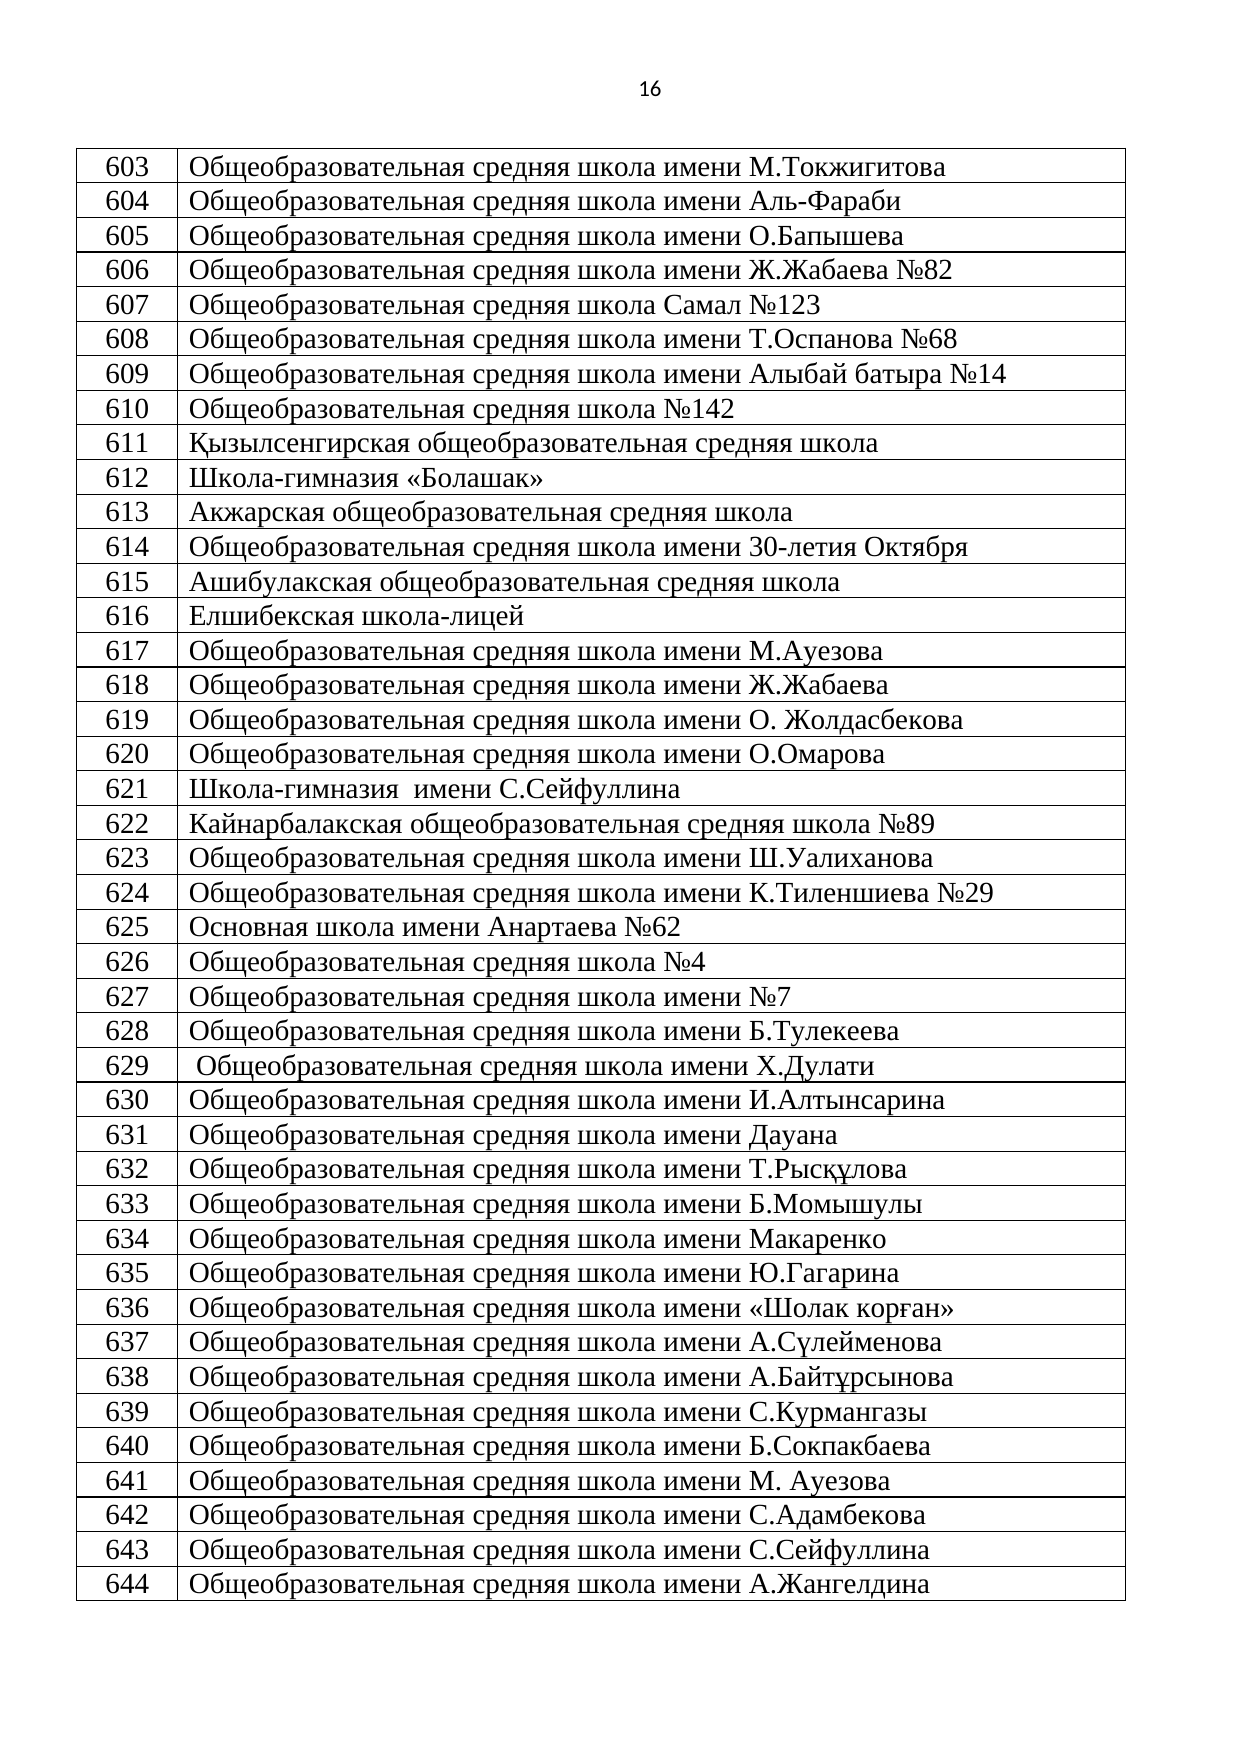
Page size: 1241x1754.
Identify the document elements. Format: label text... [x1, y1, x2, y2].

table_cell Общеобразовательная средняя школа №142 [178, 391, 1125, 424]
table_cell Общеобразовательная средняя школа имени А.Сүлейменова [178, 1325, 1125, 1358]
table_cell 624 [77, 875, 177, 908]
table_cell Общеобразовательная средняя школа имени М.Токжигитова [178, 149, 1125, 182]
table_cell Общеобразовательная средняя школа имени Б.Момышулы [178, 1186, 1125, 1220]
table_cell Общеобразовательная средняя школа имени Т.Оспанова №68 [178, 322, 1125, 355]
table_cell Общеобразовательная средняя школа имени К.Тиленшиева №29 [178, 875, 1125, 908]
table_cell 625 [77, 910, 177, 943]
table_cell 631 [77, 1117, 177, 1151]
table_cell 617 [77, 633, 177, 666]
table_cell Общеобразовательная средняя школа имени И.Алтынсарина [178, 1083, 1125, 1116]
table_cell Общеобразовательная средняя школа имени М.Ауезова [178, 633, 1125, 666]
table_cell 634 [77, 1221, 177, 1254]
table_cell Общеобразовательная средняя школа имени Б.Тулекеева [178, 1013, 1125, 1047]
table_cell 614 [77, 529, 177, 563]
table_cell Общеобразовательная средняя школа имени О.Бапышева [178, 218, 1125, 251]
table_cell 618 [77, 668, 177, 701]
table_cell 642 [77, 1498, 177, 1531]
table_cell Ашибулакская общеобразовательная средняя школа [178, 564, 1125, 597]
table_cell Общеобразовательная средняя школа имени «Шолак корған» [178, 1290, 1125, 1323]
table_cell 636 [77, 1290, 177, 1323]
table_cell 610 [77, 391, 177, 424]
table_cell 627 [77, 979, 177, 1012]
table_cell Общеобразовательная средняя школа Самал №123 [178, 287, 1125, 321]
table_cell 615 [77, 564, 177, 597]
table_cell 603 [77, 149, 177, 182]
table_cell 637 [77, 1325, 177, 1358]
table_cell Акжарская общеобразовательная средняя школа [178, 495, 1125, 528]
table_cell 633 [77, 1186, 177, 1220]
table_cell 612 [77, 460, 177, 493]
table_cell Общеобразовательная средняя школа имени Ж.Жабаева №82 [178, 253, 1125, 286]
table_cell Общеобразовательная средняя школа имени Ш.Уалиханова [178, 840, 1125, 874]
table_cell Общеобразовательная средняя школа имени С.Сейфуллина [178, 1532, 1125, 1566]
table_cell 609 [77, 356, 177, 390]
table_cell 635 [77, 1255, 177, 1289]
table_cell Елшибекская школа-лицей [178, 598, 1125, 632]
table_cell Школа-гимназия имени С.Сейфуллина [178, 771, 1125, 805]
table_cell Общеобразовательная средняя школа имени О. Жолдасбекова [178, 702, 1125, 736]
table_cell Общеобразовательная средняя школа имени С.Курмангазы [178, 1394, 1125, 1427]
table_cell Общеобразовательная средняя школа имени №7 [178, 979, 1125, 1012]
table_cell Школа-гимназия «Болашак» [178, 460, 1125, 493]
table_cell 643 [77, 1532, 177, 1566]
table_cell Общеобразовательная средняя школа имени Макаренко [178, 1221, 1125, 1254]
table_cell Кайнарбалакская общеобразовательная средняя школа №89 [178, 806, 1125, 839]
table_cell Общеобразовательная средняя школа имени Т.Рысқұлова [178, 1152, 1125, 1185]
table_cell Основная школа имени Анартаева №62 [178, 910, 1125, 943]
table_cell 623 [77, 840, 177, 874]
table_cell Общеобразовательная средняя школа имени Аль-Фараби [178, 183, 1125, 217]
table_cell Общеобразовательная средняя школа №4 [178, 944, 1125, 978]
table_cell 613 [77, 495, 177, 528]
table_cell 641 [77, 1463, 177, 1496]
table_cell Общеобразовательная средняя школа имени С.Адамбекова [178, 1498, 1125, 1531]
table_cell Общеобразовательная средняя школа имени Ж.Жабаева [178, 668, 1125, 701]
table_cell 629 [77, 1048, 177, 1081]
table_cell 606 [77, 253, 177, 286]
table_cell 605 [77, 218, 177, 251]
table_cell 639 [77, 1394, 177, 1427]
table_cell Общеобразовательная средняя школа имени О.Омарова [178, 737, 1125, 770]
table_cell 638 [77, 1359, 177, 1393]
table_cell 604 [77, 183, 177, 217]
table_cell Общеобразовательная средняя школа имени Ю.Гагарина [178, 1255, 1125, 1289]
table_cell 628 [77, 1013, 177, 1047]
table_cell Общеобразовательная средняя школа имени Дауана [178, 1117, 1125, 1151]
table_cell Общеобразовательная средняя школа имени М. Ауезова [178, 1463, 1125, 1496]
table_cell 621 [77, 771, 177, 805]
table_cell 632 [77, 1152, 177, 1185]
table_cell 620 [77, 737, 177, 770]
table_cell Общеобразовательная средняя школа имени Б.Сокпакбаева [178, 1428, 1125, 1462]
table_cell 644 [77, 1567, 177, 1600]
table_cell 626 [77, 944, 177, 978]
table_cell Общеобразовательная средняя школа имени 30-летия Октября [178, 529, 1125, 563]
table_cell Общеобразовательная средняя школа имени А.Жангелдина [178, 1567, 1125, 1600]
table_cell Общеобразовательная средняя школа имени Алыбай батыра №14 [178, 356, 1125, 390]
table_cell 619 [77, 702, 177, 736]
table_cell Общеобразовательная средняя школа имени А.Байтұрсынова [178, 1359, 1125, 1393]
table_cell 640 [77, 1428, 177, 1462]
table_cell Қызылсенгирская общеобразовательная средняя школа [178, 425, 1125, 459]
table_cell 608 [77, 322, 177, 355]
table_cell 607 [77, 287, 177, 321]
table_cell 616 [77, 598, 177, 632]
table_cell Общеобразовательная средняя школа имени Х.Дулати [178, 1048, 1125, 1081]
table_cell 611 [77, 425, 177, 459]
table_cell 630 [77, 1083, 177, 1116]
table_cell 622 [77, 806, 177, 839]
